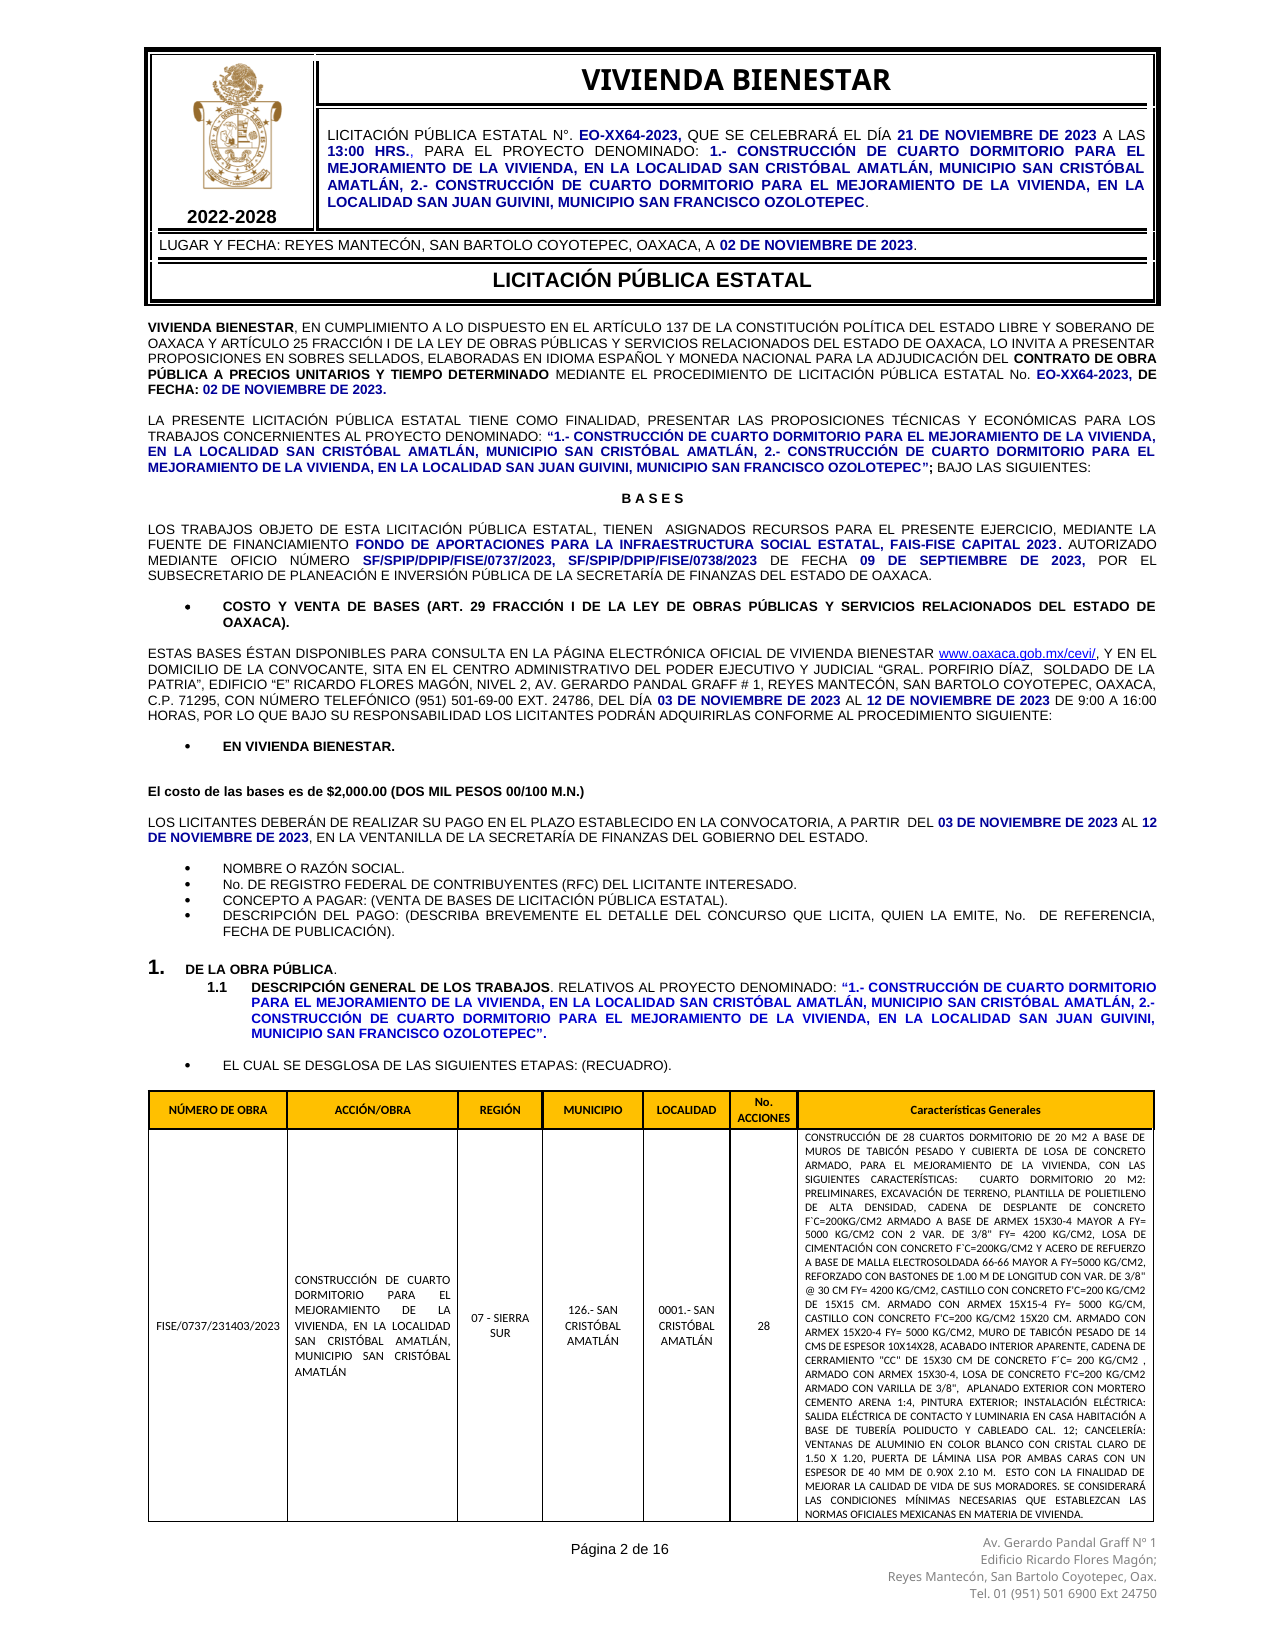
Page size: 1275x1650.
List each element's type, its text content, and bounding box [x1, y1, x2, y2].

table_cell 28 [731, 1130, 797, 1521]
table_header ACCIÓN/OBRA [288, 1092, 457, 1128]
text LOS LICITANTES DEBERÁN DE REALIZAR SU PAGO EN EL PLAZO ESTABLECIDO EN LA CONVOCATORIA, A PARTIR DEL 03 DE NOVIEMBRE DE 2023 AL 12 DE NOVIEMBRE DE 2023, EN LA VENTANILLA DE LA SECRETARÍA DE FINANZAS DEL GOBIERNO DEL ESTADO. [148, 814, 1157, 845]
table_cell CONSTRUCCIÓN DE 28 CUARTOS DORMITORIO DE 20 M2 A BASE DE MUROS DE TABICÓN PESADO Y CUBIERTA DE LOSA DE CONCRETO ARMADO, PARA EL MEJORAMIENTO DE LA VIVIENDA, CON LAS SIGUIENTES CARACTERÍSTICAS: CUARTO DORMITORIO 20 M2: PRELIMINARES, EXCAVACIÓN DE TERRENO, PLANTILLA DE POLIETILENO DE ALTA DENSIDAD, CADENA DE DESPLANTE DE CONCRETO F`C=200KG/CM2 ARMADO A BASE DE ARMEX 15X30-4 MAYOR A FY= 5000 KG/CM2 CON 2 VAR. DE 3/8" FY= 4200 KG/CM2, LOSA DE CIMENTACIÓN CON CONCRETO F`C=200KG/CM2 Y ACERO DE REFUERZO A BASE DE MALLA ELECTROSOLDADA 66-66 MAYOR A FY=5000 KG/CM2, REFORZADO CON BASTONES DE 1.00 M DE LONGITUD CON VAR. DE 3/8" @ 30 CM FY= 4200 KG/CM2, CASTILLO CON CONCRETO F'C=200 KG/CM2 DE 15X15 CM. ARMADO CON ARMEX 15X15-4 FY= 5000 KG/CM, CASTILLO CON CONCRETO F'C=200 KG/CM2 15X20 CM. ARMADO CON ARMEX 15X20-4 FY= 5000 KG/CM2, MURO DE TABICÓN PESADO DE 14 CMS DE ESPESOR 10X14X28, ACABADO INTERIOR APARENTE, CADENA DE CERRAMIENTO "CC" DE 15X30 CM DE CONCRETO F´C= 200 KG/CM2 , ARMADO CON ARMEX 15X30-4, LOSA DE CONCRETO F'C=200 KG/CM2 ARMADO CON VARILLA DE 3/8", APLANADO EXTERIOR CON MORTERO CEMENTO ARENA 1:4, PINTURA EXTERIOR; INSTALACIÓN ELÉCTRICA: SALIDA ELÉCTRICA DE CONTACTO Y LUMINARIA EN CASA HABITACIÓN A BASE DE TUBERÍA POLIDUCTO Y CABLEADO CAL. 12; CANCELERÍA: VENTANAS DE ALUMINIO EN COLOR BLANCO CON CRISTAL CLARO DE 1.50 X 1.20, PUERTA DE LÁMINA LISA POR AMBAS CARAS CON UN ESPESOR DE 40 MM DE 0.90X 2.10 M. ESTO CON LA FINALIDAD DE MEJORAR LA CALIDAD DE VIDA DE SUS MORADORES. SE CONSIDERARÁ LAS CONDICIONES MÍNIMAS NECESARIAS QUE ESTABLEZCAN LAS NORMAS OFICIALES MEXICANAS EN MATERIA DE VIVIENDA. [798, 1128, 1153, 1521]
text ESTAS BASES ÉSTAN DISPONIBLES PARA CONSULTA EN LA PÁGINA ELECTRÓNICA OFICIAL DE VIVIENDA BIENESTAR www.oaxaca.gob.mx/cevi/, Y EN EL DOMICILIO DE LA CONVOCANTE, SITA EN EL CENTRO ADMINISTRATIVO DEL PODER EJECUTIVO Y JUDICIAL “GRAL. PORFIRIO DÍAZ, SOLDADO DE LA PATRIA”, EDIFICIO “E” RICARDO FLORES MAGÓN, NIVEL 2, AV. GERARDO PANDAL GRAFF # 1, REYES MANTECÓN, SAN BARTOLO COYOTEPEC, OAXACA, C.P. 71295, CON NÚMERO TELEFÓNICO (951) 501-69-00 EXT. 24786, DEL DÍA 03 DE NOVIEMBRE DE 2023 AL 12 DE NOVIEMBRE DE 2023 DE 9:00 A 16:00 HORAS, POR LO QUE BAJO SU RESPONSABILIDAD LOS LICITANTES PODRÁN ADQUIRIRLAS CONFORME AL PROCEDIMIENTO SIGUIENTE: [148, 646, 1157, 723]
table_cell 0001.- SAN CRISTÓBAL AMATLÁN [644, 1130, 729, 1521]
list EL CUAL SE DESGLOSA DE LAS SIGUIENTES ETAPAS: (RECUADRO). [185, 1057, 1157, 1073]
list DESCRIPCIÓN DEL PAGO: (DESCRIBA BREVEMENTE EL DETALLE DEL CONCURSO QUE LICITA, QUIEN LA EMITE, No. DE REFERENCIA, FECHA DE PUBLICACIÓN). [185, 908, 1157, 939]
picture [187, 59, 285, 188]
list DE LA OBRA PÚBLICA. [148, 954, 1157, 978]
list DESCRIPCIÓN GENERAL DE LOS TRABAJOS. RELATIVOS AL PROYECTO DENOMINADO: “1.- CONSTRUCCIÓN DE CUARTO DORMITORIO PARA EL MEJORAMIENTO DE LA VIVIENDA, EN LA LOCALIDAD SAN CRISTÓBAL AMATLÁN, MUNICIPIO SAN CRISTÓBAL AMATLÁN, 2.- CONSTRUCCIÓN DE CUARTO DORMITORIO PARA EL MEJORAMIENTO DE LA VIVIENDA, EN LA LOCALIDAD SAN JUAN GUIVINI, MUNICIPIO SAN FRANCISCO OZOLOTEPEC”. [207, 978, 1157, 1042]
list COSTO Y VENTA DE BASES (ART. 29 FRACCIÓN I DE LA LEY DE OBRAS PÚBLICAS Y SERVICIOS RELACIONADOS DEL ESTADO DE OAXACA). [185, 599, 1157, 630]
table_cell FISE/0737/231403/2023 [149, 1130, 287, 1521]
table_header REGIÓN [459, 1092, 541, 1128]
list NOMBRE O RAZÓN SOCIAL. [185, 861, 1157, 877]
text B A S E S [148, 491, 1157, 506]
table_header LOCALIDAD [644, 1092, 729, 1128]
table_header No. ACCIONES [731, 1092, 796, 1128]
text VIVIENDA BIENESTAR, EN CUMPLIMIENTO A LO DISPUESTO EN EL ARTÍCULO 137 DE LA CONSTITUCIÓN POLÍTICA DEL ESTADO LIBRE Y SOBERANO DE OAXACA Y ARTÍCULO 25 FRACCIÓN I DE LA LEY DE OBRAS PÚBLICAS Y SERVICIOS RELACIONADOS DEL ESTADO DE OAXACA, LO INVITA A PRESENTAR PROPOSICIONES EN SOBRES SELLADOS, ELABORADAS EN IDIOMA ESPAÑOL Y MONEDA NACIONAL PARA LA ADJUDICACIÓN DEL CONTRATO DE OBRA PÚBLICA A PRECIOS UNITARIOS Y TIEMPO DETERMINADO MEDIANTE EL PROCEDIMIENTO DE LICITACIÓN PÚBLICA ESTATAL No. EO-XX64-2023, DE FECHA: 02 DE NOVIEMBRE DE 2023. [148, 320, 1157, 397]
table_header MUNICIPIO [544, 1092, 642, 1128]
table_header Características Generales [799, 1092, 1153, 1128]
text El costo de las bases es de $2,000.00 (DOS MIL PESOS 00/100 M.N.) [148, 783, 1157, 799]
table_cell CONSTRUCCIÓN DE CUARTO DORMITORIO PARA EL MEJORAMIENTO DE LA VIVIENDA, EN LA LOCALIDAD SAN CRISTÓBAL AMATLÁN, MUNICIPIO SAN CRISTÓBAL AMATLÁN [288, 1130, 457, 1521]
list CONCEPTO A PAGAR: (VENTA DE BASES DE LICITACIÓN PÚBLICA ESTATAL). [185, 892, 1157, 908]
text LA PRESENTE LICITACIÓN PÚBLICA ESTATAL TIENE COMO FINALIDAD, PRESENTAR LAS PROPOSICIONES TÉCNICAS Y ECONÓMICAS PARA LOS TRABAJOS CONCERNIENTES AL PROYECTO DENOMINADO: “1.- CONSTRUCCIÓN DE CUARTO DORMITORIO PARA EL MEJORAMIENTO DE LA VIVIENDA, EN LA LOCALIDAD SAN CRISTÓBAL AMATLÁN, MUNICIPIO SAN CRISTÓBAL AMATLÁN, 2.- CONSTRUCCIÓN DE CUARTO DORMITORIO PARA EL MEJORAMIENTO DE LA VIVIENDA, EN LA LOCALIDAD SAN JUAN GUIVINI, MUNICIPIO SAN FRANCISCO OZOLOTEPEC”; BAJO LAS SIGUIENTES: [148, 413, 1157, 475]
list No. DE REGISTRO FEDERAL DE CONTRIBUYENTES (RFC) DEL LICITANTE INTERESADO. [185, 877, 1157, 892]
table_cell 07 - SIERRA SUR [458, 1130, 542, 1521]
list EN VIVIENDA BIENESTAR. [185, 739, 1157, 754]
text LOS TRABAJOS OBJETO DE ESTA LICITACIÓN PÚBLICA ESTATAL, TIENEN ASIGNADOS RECURSOS PARA EL PRESENTE EJERCICIO, MEDIANTE LA FUENTE DE FINANCIAMIENTO FONDO DE APORTACIONES PARA LA INFRAESTRUCTURA SOCIAL ESTATAL, FAIS-FISE CAPITAL 2023. AUTORIZADO MEDIANTE OFICIO NÚMERO SF/SPIP/DPIP/FISE/0737/2023, SF/SPIP/DPIP/FISE/0738/2023 DE FECHA 09 DE SEPTIEMBRE DE 2023, POR EL SUBSECRETARIO DE PLANEACIÓN E INVERSIÓN PÚBLICA DE LA SECRETARÍA DE FINANZAS DEL ESTADO DE OAXACA. [148, 522, 1157, 584]
table_cell 126.- SAN CRISTÓBAL AMATLÁN [543, 1130, 643, 1521]
table_header NÚMERO DE OBRA [150, 1092, 286, 1128]
